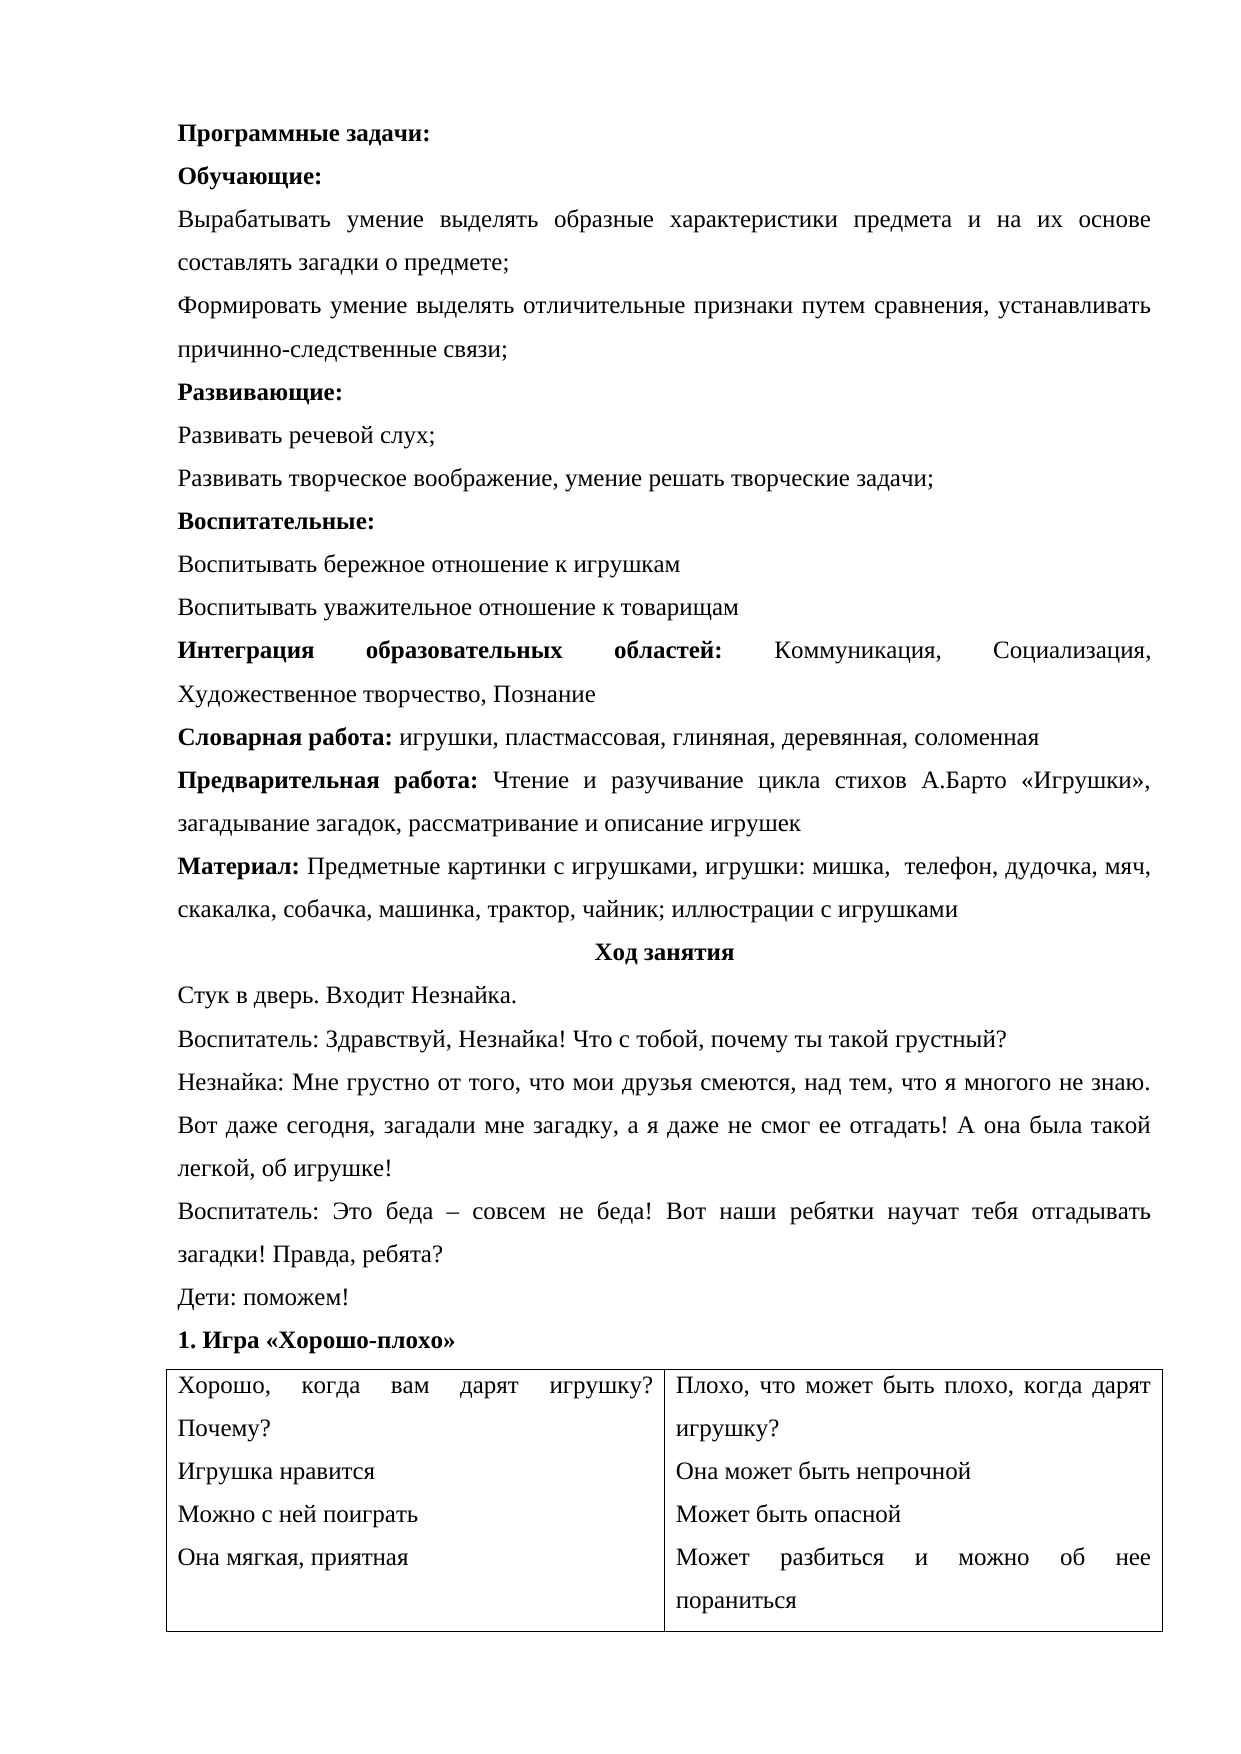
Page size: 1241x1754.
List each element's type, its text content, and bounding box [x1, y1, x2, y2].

text Словарная работа: игрушки, пластмассовая, глиняная, деревянная, соломенная [177, 722, 1152, 751]
text Воспитатель: Здравствуй, Незнайка! Что с тобой, почему ты такой грустный? [177, 1024, 1152, 1052]
text Развивающие: [177, 377, 1152, 406]
text Воспитатель: Это беда – совсем не беда! Вот наши ребятки научат тебя отгадывать загадки! Правда, ребята? [177, 1196, 1152, 1268]
text Развивать речевой слух; [177, 420, 1152, 449]
text Формировать умение выделять отличительные признаки путем сравнения, устанавливать причинно-следственные связи; [177, 291, 1152, 362]
text Интеграция образовательных областей: Коммуникация, Социализация, Художественное творчество, Познание [177, 636, 1152, 707]
text Развивать творческое воображение, умение решать творческие задачи; [177, 463, 1152, 492]
text Обучающие: [177, 161, 1152, 190]
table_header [167, 1370, 664, 1631]
text Воспитывать уважительное отношение к товарищам [177, 592, 1152, 621]
text Программные задачи: [177, 118, 1152, 147]
text Вырабатывать умение выделять образные характеристики предмета и на их основе составлять загадки о предмете; [177, 204, 1152, 276]
text 1. Игра «Хорошо-плохо» [177, 1326, 1152, 1354]
text Стук в дверь. Входит Незнайка. [177, 981, 1152, 1009]
text Материал: Предметные картинки с игрушками, игрушки: мишка, телефон, дудочка, мяч, скакалка, собачка, машинка, трактор, чайник; иллюстрации с игрушками [177, 851, 1152, 923]
text Воспитательные: [177, 506, 1152, 535]
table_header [665, 1370, 1162, 1631]
text Незнайка: Мне грустно от того, что мои друзья смеются, над тем, что я многого не знаю. Вот даже сегодня, загадали мне загадку, а я даже не смог ее отгадать! А она была такой легкой, об игрушке! [177, 1067, 1152, 1182]
text Дети: поможем! [177, 1282, 1152, 1311]
text Воспитывать бережное отношение к игрушкам [177, 549, 1152, 578]
text Ход занятия [177, 937, 1152, 966]
text Предварительная работа: Чтение и разучивание цикла стихов А.Барто «Игрушки», загадывание загадок, рассматривание и описание игрушек [177, 765, 1152, 837]
